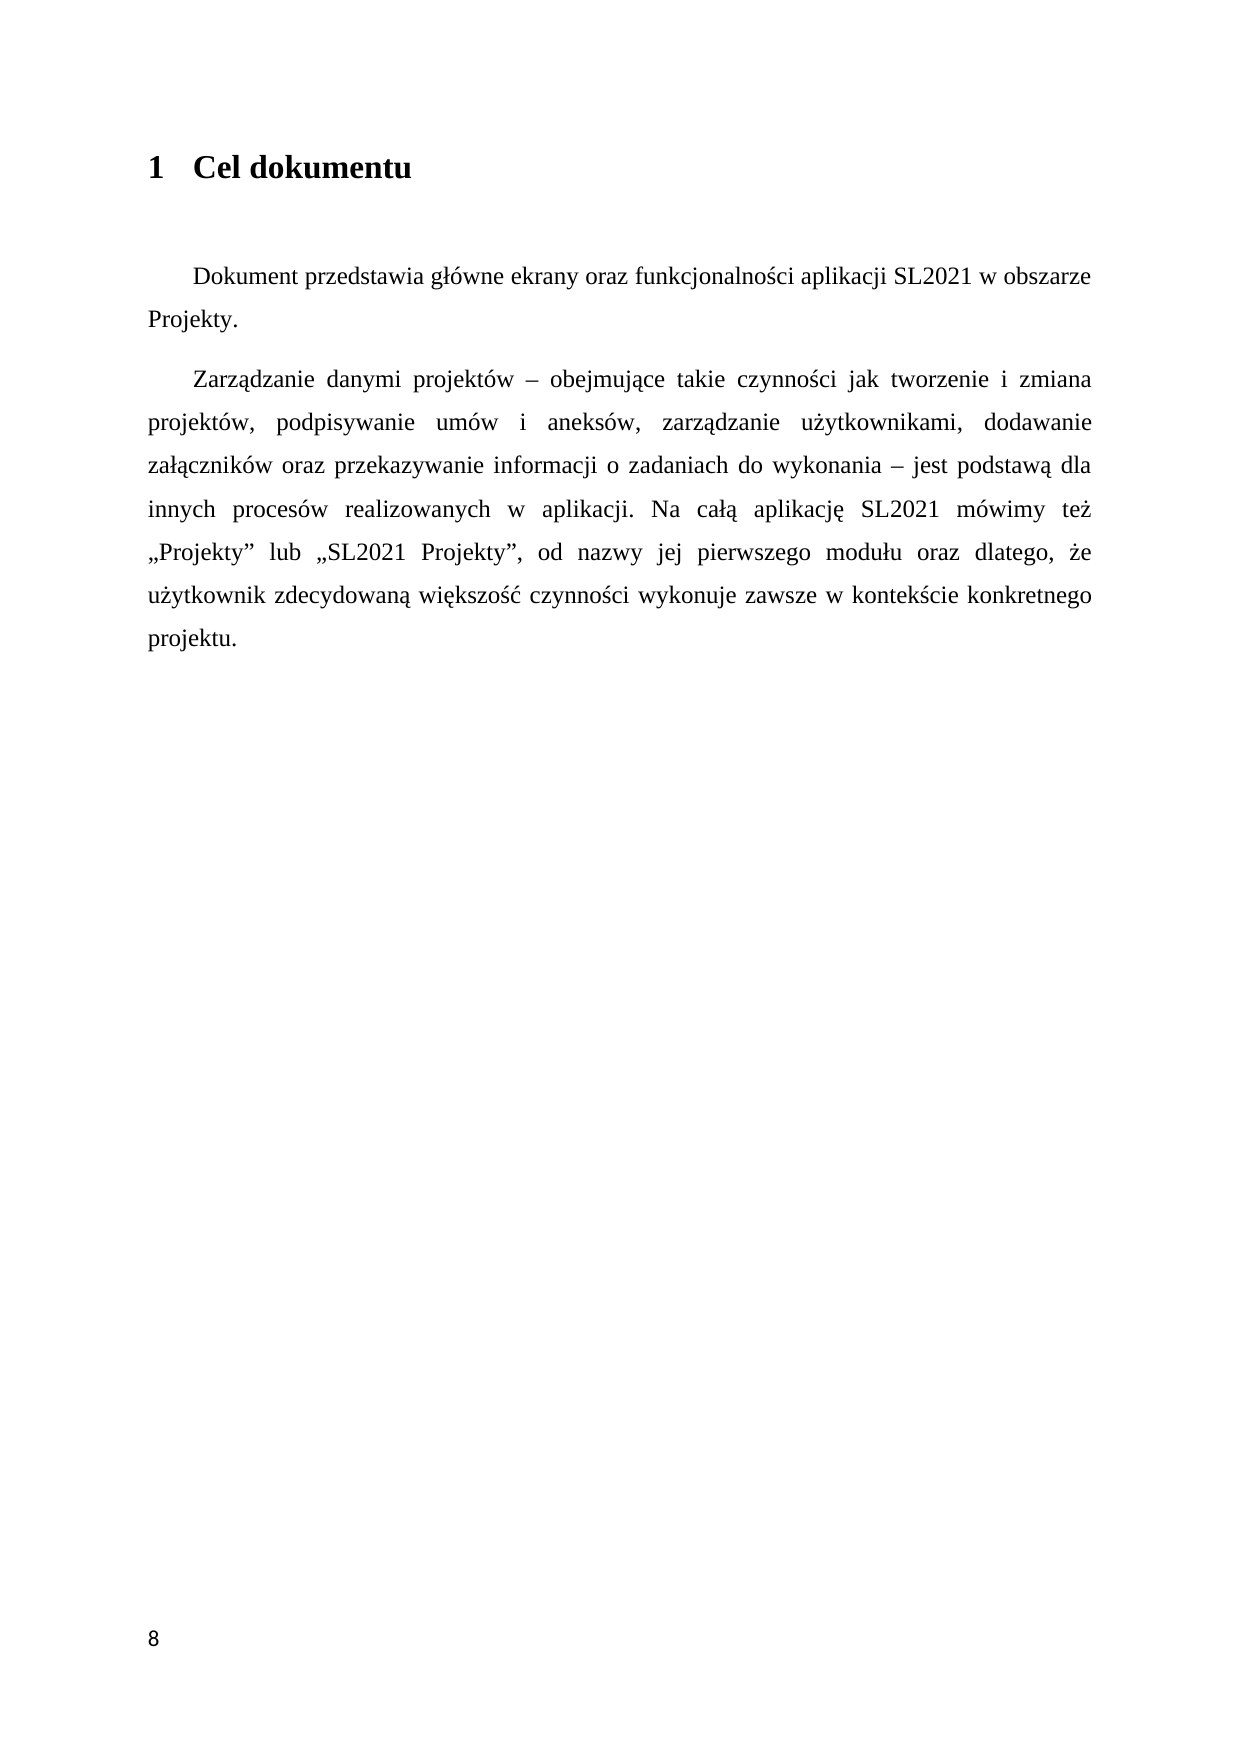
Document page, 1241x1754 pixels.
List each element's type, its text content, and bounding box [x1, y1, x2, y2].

text Zarządzanie danymi projektów – obejmujące takie czynności jak tworzenie i zmiana projektów, podpisywanie umów i aneksów, zarządzanie użytkownikami, dodawanie załączników oraz przekazywanie informacji o zadaniach do wykonania – jest podstawą dla innych procesów realizowanych w aplikacji. Na całą aplikację SL2021 mówimy też „Projekty” lub „SL2021 Projekty”, od nazwy jej pierwszego modułu oraz dlatego, że użytkownik zdecydowaną większość czynności wykonuje zawsze w kontekście konkretnego projektu. [148, 364, 1092, 652]
subtitle Cel dokumentu [148, 148, 1092, 186]
text Dokument przedstawia główne ekrany oraz funkcjonalności aplikacji SL2021 w obszarze Projekty. [148, 261, 1092, 333]
